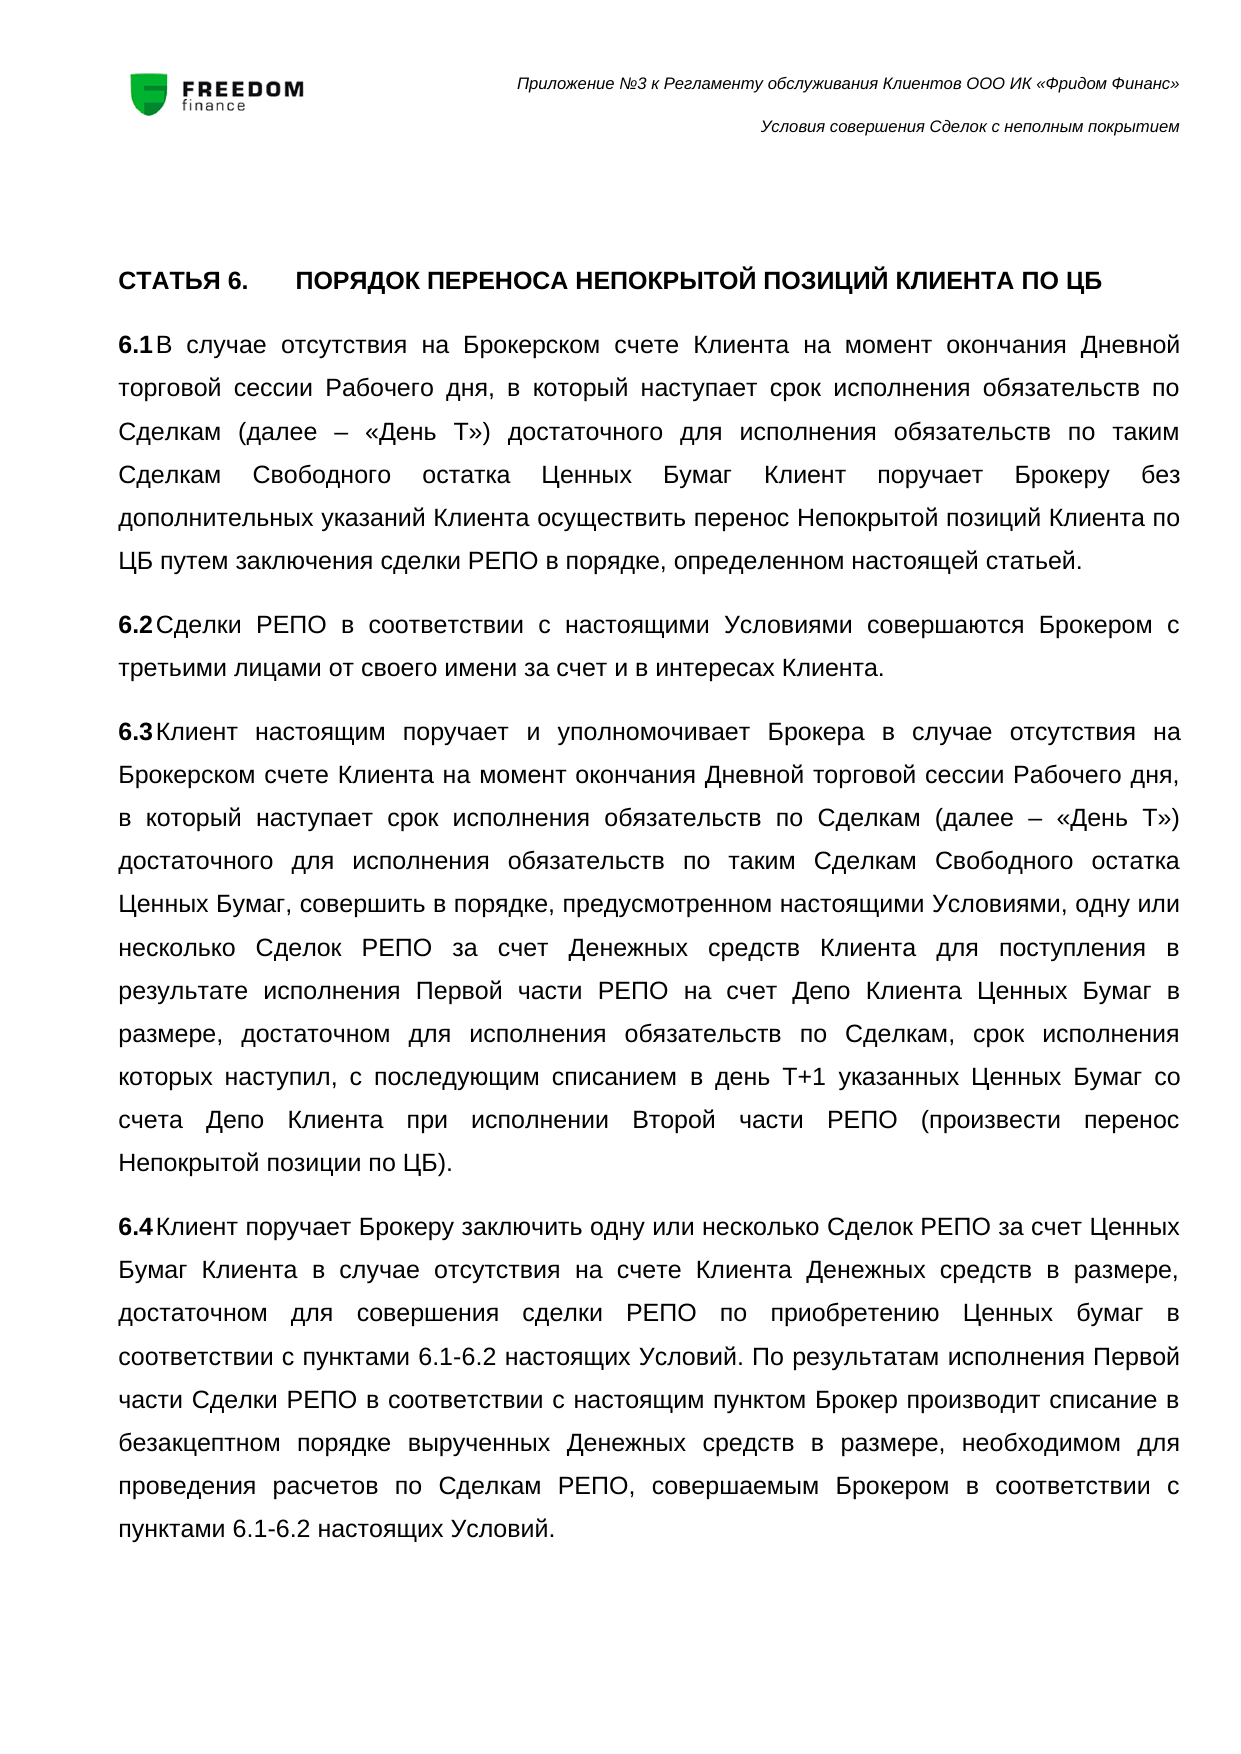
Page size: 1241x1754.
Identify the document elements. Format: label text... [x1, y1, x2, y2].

text ПОРЯДОК ПЕРЕНОСА Непокрытой ПОЗИЦИЙ КЛИЕНТА ПО ЦБ [118, 266, 1181, 295]
text В случае отсутствия на Брокерском счете Клиента на момент окончания Дневной торговой сессии Рабочего дня, в который наступает срок исполнения обязательств по Сделкам (далее – «День Т») достаточного для исполнения обязательств по таким Сделкам Свободного остатка Ценных Бумаг Клиент поручает Брокеру без дополнительных указаний Клиента осуществить перенос Непокрытой позиций Клиента по ЦБ путем заключения сделки РЕПО в порядке, определенном настоящей статьей. [118, 330, 1181, 574]
text Сделки РЕПО в соответствии с настоящими Условиями совершаются Брокером с третьими лицами от своего имени за счет и в интересах Клиента. [118, 610, 1181, 682]
picture [129, 73, 307, 116]
text Клиент поручает Брокеру заключить одну или несколько Сделок РЕПО за счет Ценных Бумаг Клиента в случае отсутствия на счете Клиента Денежных средств в размере, достаточном для совершения сделки РЕПО по приобретению Ценных бумаг в соответствии с пунктами 6.1-6.2 настоящих Условий. По результатам исполнения Первой части Сделки РЕПО в соответствии с настоящим пунктом Брокер производит списание в безакцептном порядке вырученных Денежных средств в размере, необходимом для проведения расчетов по Сделкам РЕПО, совершаемым Брокером в соответствии с пунктами 6.1-6.2 настоящих Условий. [118, 1212, 1181, 1543]
text Клиент настоящим поручает и уполномочивает Брокера в случае отсутствия на Брокерском счете Клиента на момент окончания Дневной торговой сессии Рабочего дня, в который наступает срок исполнения обязательств по Сделкам (далее – «День Т») достаточного для исполнения обязательств по таким Сделкам Свободного остатка Ценных Бумаг, совершить в порядке, предусмотренном настоящими Условиями, одну или несколько Сделок РЕПО за счет Денежных средств Клиента для поступления в результате исполнения Первой части РЕПО на счет Депо Клиента Ценных Бумаг в размере, достаточном для исполнения обязательств по Сделкам, срок исполнения которых наступил, с последующим списанием в день Т+1 указанных Ценных Бумаг со счета Депо Клиента при исполнении Второй части РЕПО (произвести перенос Непокрытой позиции по ЦБ). [118, 717, 1181, 1177]
